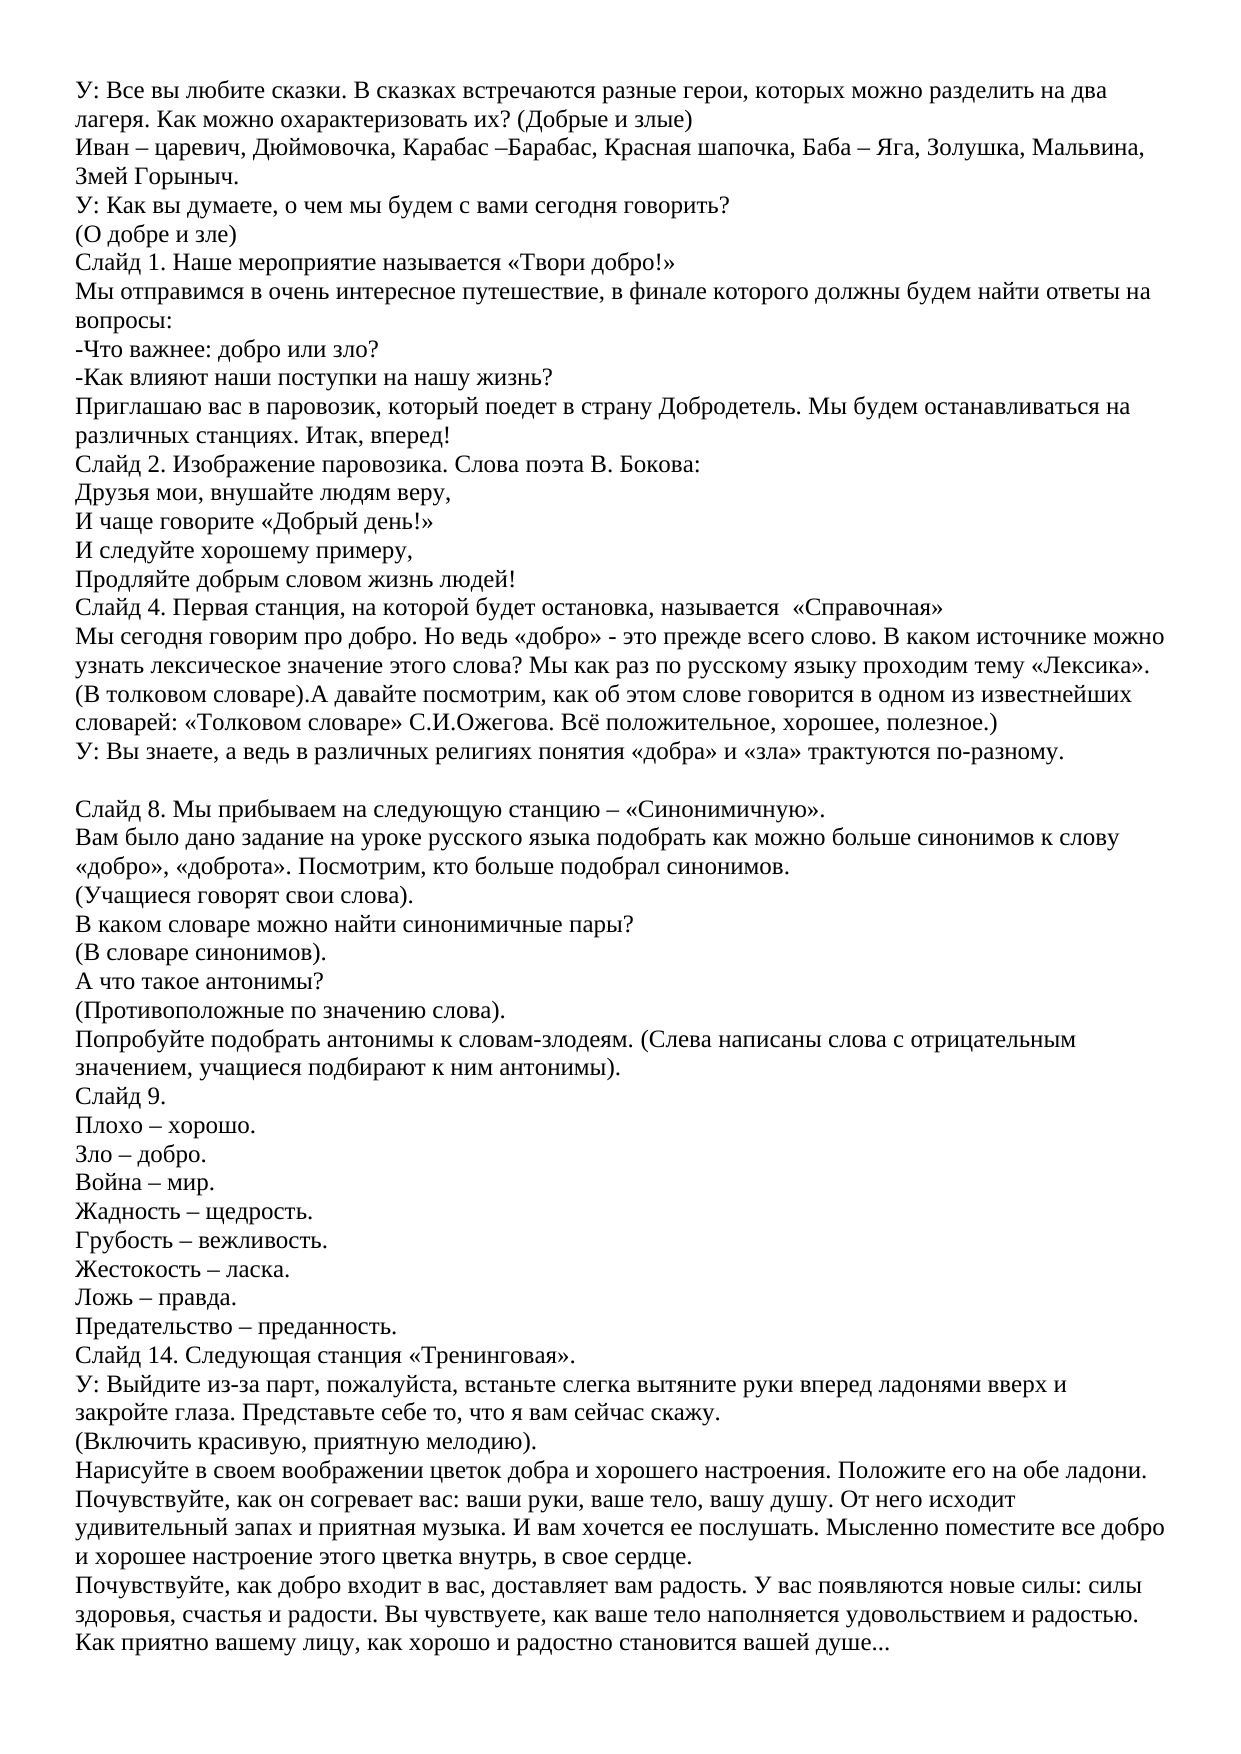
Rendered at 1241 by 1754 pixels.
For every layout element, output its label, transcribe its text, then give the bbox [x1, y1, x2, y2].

text Предательство – преданность. [75, 1311, 1165, 1340]
text Слайд 2. Изображение паровозика. Слова поэта В. Бокова: [75, 449, 1165, 477]
text Слайд 1. Наше мероприятие называется «Твори добро!» [75, 247, 1165, 276]
text Попробуйте подобрать антонимы к словам-злодеям. (Слева написаны слова с отрицательным значением, учащиеся подбирают к ним антонимы). [75, 1024, 1165, 1081]
text У: Как вы думаете, о чем мы будем с вами сегодня говорить? [75, 190, 1165, 219]
text Нарисуйте в своем воображении цветок добра и хорошего настроения. Положите его на обе ладони. Почувствуйте, как он согревает вас: ваши руки, ваше тело, вашу душу. От него исходит удивительный запах и приятная музыка. И вам хочется ее послушать. Мысленно поместите все добро и хорошее настроение этого цветка внутрь, в свое сердце. [75, 1455, 1165, 1570]
text В каком словаре можно найти синонимичные пары? [75, 909, 1165, 937]
text (Включить красивую, приятную мелодию). [75, 1426, 1165, 1455]
text (О добре и зле) [75, 219, 1165, 247]
text Жадность – щедрость. [75, 1196, 1165, 1225]
text Слайд 14. Следующая станция «Тренинговая». [75, 1340, 1165, 1369]
text -Как влияют наши поступки на нашу жизнь? [75, 362, 1165, 391]
text Почувствуйте, как добро входит в вас, доставляет вам радость. У вас появляются новые силы: силы здоровья, счастья и радости. Вы чувствуете, как ваше тело наполняется удовольствием и радостью. Как приятно вашему лицу, как хорошо и радостно становится вашей душе... [75, 1570, 1165, 1656]
text Друзья мои, внушайте людям веру, И чаще говорите «Добрый день!» И следуйте хорошему примеру, Продляйте добрым словом жизнь людей! [75, 477, 1165, 592]
text Жестокость – ласка. [75, 1254, 1165, 1282]
text Слайд 8. Мы прибываем на следующую станцию – «Синонимичную». [75, 794, 1165, 822]
text Война – мир. [75, 1167, 1165, 1196]
text Ложь – правда. [75, 1282, 1165, 1311]
text А что такое антонимы? [75, 966, 1165, 995]
text У: Вы знаете, а ведь в различных религиях понятия «добра» и «зла» трактуются по-разному. [75, 736, 1165, 765]
text Зло – добро. [75, 1139, 1165, 1167]
text Слайд 4. Первая станция, на которой будет остановка, называется «Справочная» [75, 592, 1165, 621]
text Мы сегодня говорим про добро. Но ведь «добро» - это прежде всего слово. В каком источнике можно узнать лексическое значение этого слова? Мы как раз по русскому языку проходим тему «Лексика». (В толковом словаре).А давайте посмотрим, как об этом слове говорится в одном из известнейших словарей: «Толковом словаре» С.И.Ожегова. Всё положительное, хорошее, полезное.) [75, 621, 1165, 736]
text (В словаре синонимов). [75, 937, 1165, 966]
text Мы отправимся в очень интересное путешествие, в финале которого должны будем найти ответы на вопросы: [75, 276, 1165, 334]
text (Противоположные по значению слова). [75, 995, 1165, 1024]
text Иван – царевич, Дюймовочка, Карабас –Барабас, Красная шапочка, Баба – Яга, Золушка, Мальвина, Змей Горыныч. [75, 132, 1165, 190]
text У: Выйдите из-за парт, пожалуйста, встаньте слегка вытяните руки вперед ладонями вверх и закройте глаза. Представьте себе то, что я вам сейчас скажу. [75, 1369, 1165, 1426]
text Грубость – вежливость. [75, 1225, 1165, 1254]
text (Учащиеся говорят свои слова). [75, 880, 1165, 909]
text Плохо – хорошо. [75, 1110, 1165, 1139]
text Слайд 9. [75, 1081, 1165, 1110]
text Вам было дано задание на уроке русского языка подобрать как можно больше синонимов к слову «добро», «доброта». Посмотрим, кто больше подобрал синонимов. [75, 822, 1165, 880]
text Приглашаю вас в паровозик, который поедет в страну Добродетель. Мы будем останавливаться на различных станциях. Итак, вперед! [75, 391, 1165, 449]
text -Что важнее: добро или зло? [75, 334, 1165, 362]
text У: Все вы любите сказки. В сказках встречаются разные герои, которых можно разделить на два лагеря. Как можно охарактеризовать их? (Добрые и злые) [75, 75, 1165, 132]
